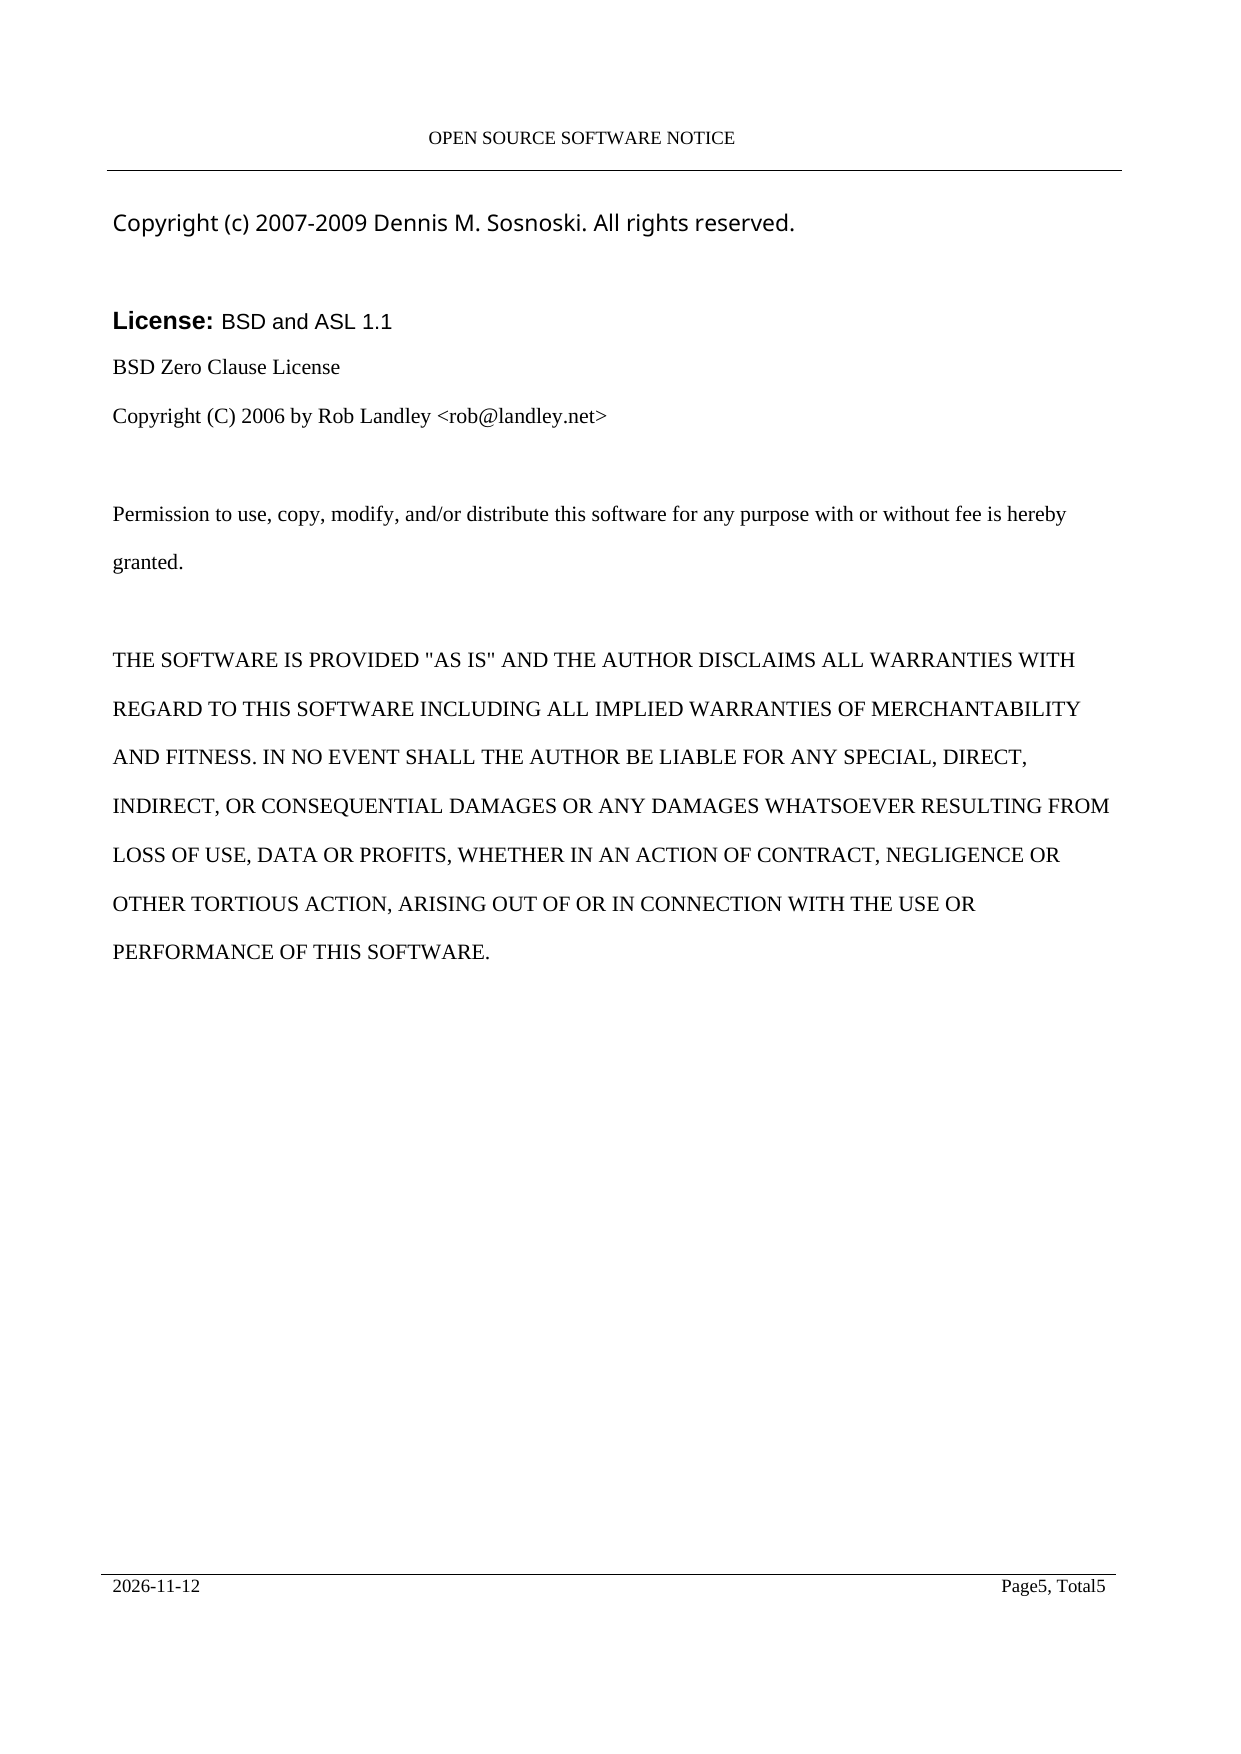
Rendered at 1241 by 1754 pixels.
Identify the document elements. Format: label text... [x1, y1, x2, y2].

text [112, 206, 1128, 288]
text BSD Zero Clause License Copyright (C) 2006 by Rob Landley <rob@landley.net> Permission to use, copy, modify, and/or distribute this software for any purpose with or without fee is hereby granted. THE SOFTWARE IS PROVIDED "AS IS" AND THE AUTHOR DISCLAIMS ALL WARRANTIES WITH REGARD TO THIS SOFTWARE INCLUDING ALL IMPLIED WARRANTIES OF MERCHANTABILITY AND FITNESS. IN NO EVENT SHALL THE AUTHOR BE LIABLE FOR ANY SPECIAL, DIRECT, INDIRECT, OR CONSEQUENTIAL DAMAGES OR ANY DAMAGES WHATSOEVER RESULTING FROM LOSS OF USE, DATA OR PROFITS, WHETHER IN AN ACTION OF CONTRACT, NEGLIGENCE OR OTHER TORTIOUS ACTION, ARISING OUT OF OR IN CONNECTION WITH THE USE OR PERFORMANCE OF THIS SOFTWARE. [112, 351, 1128, 1114]
text License: BSD and ASL 1.1 [112, 304, 1128, 336]
